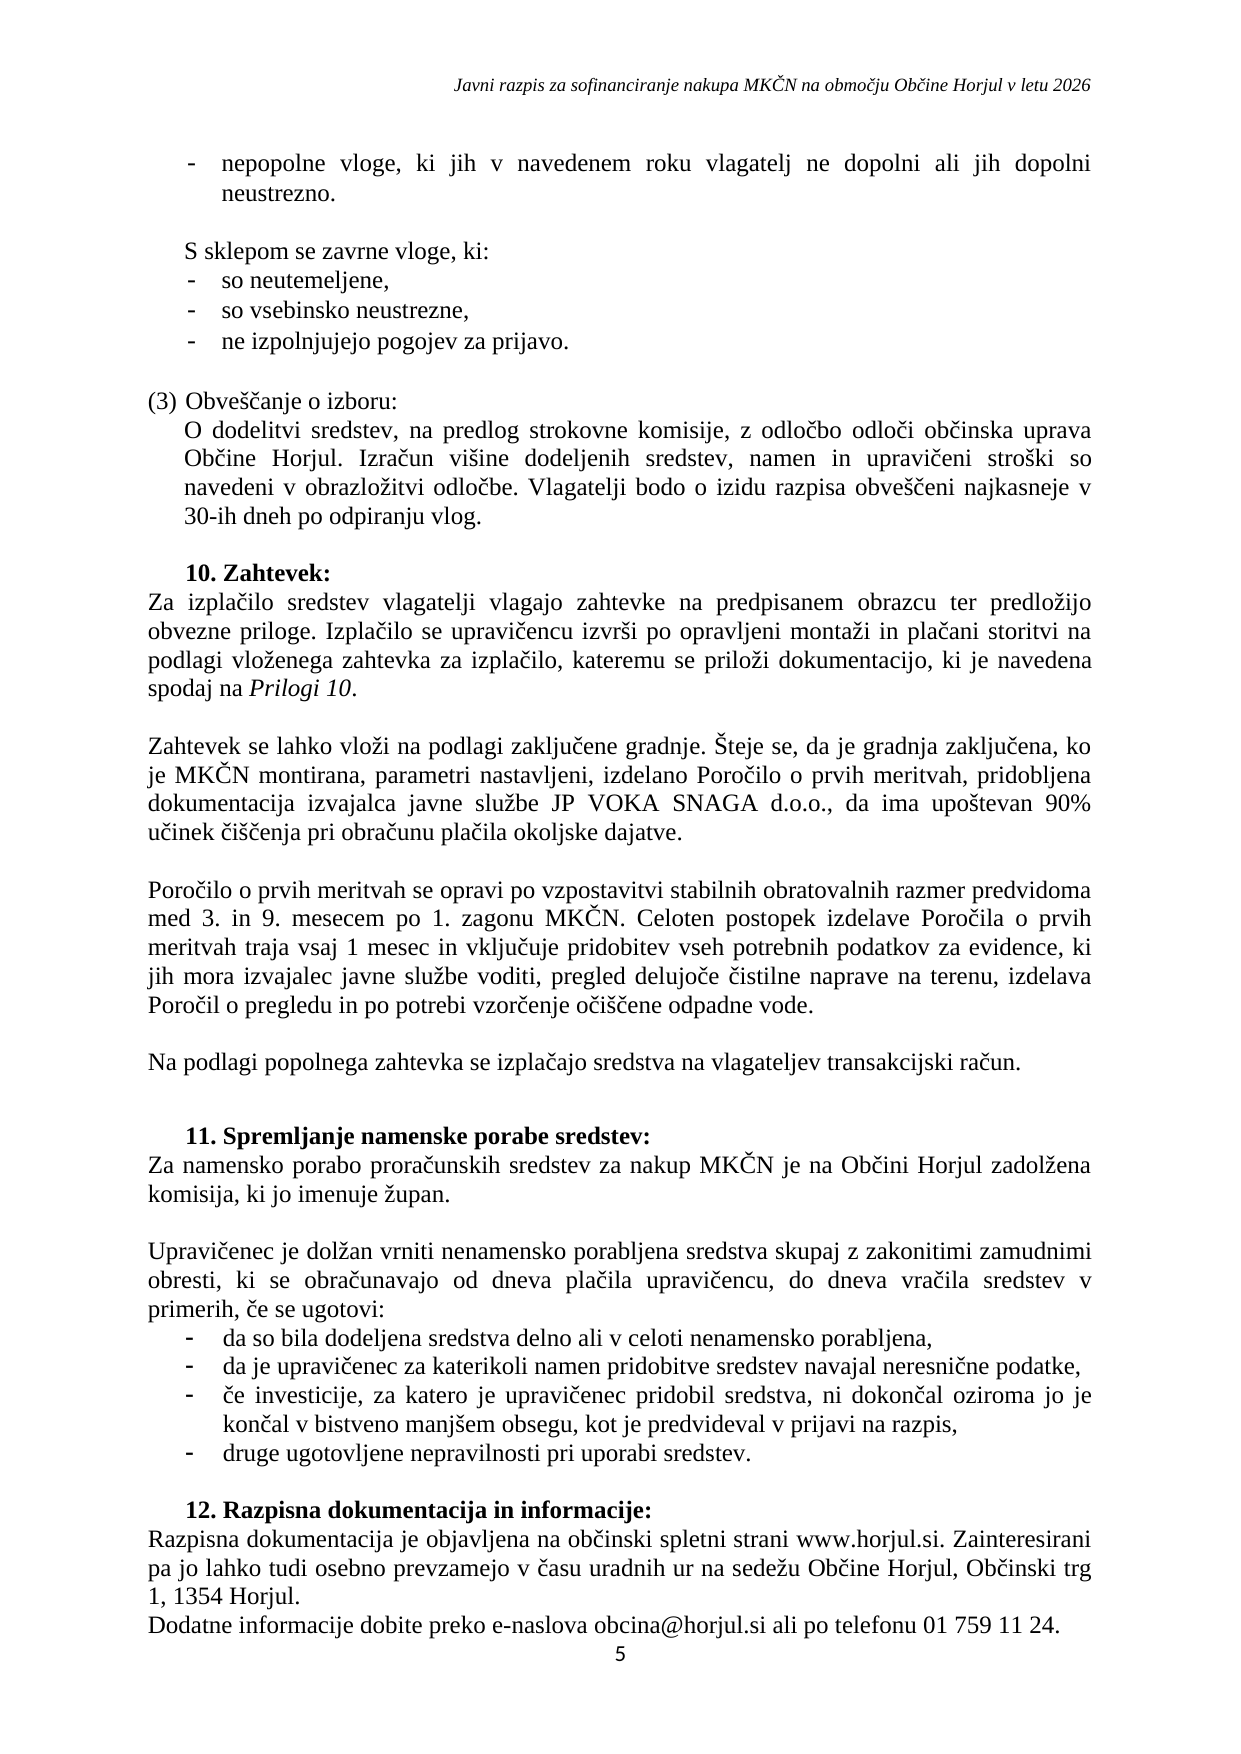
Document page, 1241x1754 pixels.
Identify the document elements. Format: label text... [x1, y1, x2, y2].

list Spremljanje namenske porabe sredstev: [185, 1121, 1093, 1150]
list ne izpolnjujejo pogojev za prijavo. [184, 326, 1093, 357]
text Na podlagi popolnega zahtevka se izplačajo sredstva na vlagateljev transakcijski račun. [148, 1047, 1093, 1076]
text Razpisna dokumentacija je objavljena na občinski spletni strani www.horjul.si. Zainteresirani pa jo lahko tudi osebno prevzamejo v času uradnih ur na sedežu Občine Horjul, Občinski trg 1, 1354 Horjul. [148, 1524, 1093, 1610]
list Obveščanje o izboru: [148, 386, 1093, 415]
list druge ugotovljene nepravilnosti pri uporabi sredstev. [185, 1438, 1093, 1466]
list Zahtevek: [185, 558, 1093, 587]
text S sklepom se zavrne vloge, ki: [184, 236, 1093, 265]
list so vsebinsko neustrezne, [184, 296, 1093, 326]
list so neutemeljene, [184, 265, 1093, 296]
list da so bila dodeljena sredstva delno ali v celoti nenamensko porabljena, [185, 1323, 1093, 1351]
list Razpisna dokumentacija in informacije: [185, 1495, 1093, 1524]
text Za namensko porabo proračunskih sredstev za nakup MKČN je na Občini Horjul zadolžena komisija, ki jo imenuje župan. [148, 1150, 1093, 1208]
text Upravičenec je dolžan vrniti nenamensko porabljena sredstva skupaj z zakonitimi zamudnimi obresti, ki se obračunavajo od dneva plačila upravičencu, do dneva vračila sredstev v primerih, če se ugotovi: [148, 1236, 1093, 1323]
text Poročilo o prvih meritvah se opravi po vzpostavitvi stabilnih obratovalnih razmer predvidoma med 3. in 9. mesecem po 1. zagonu MKČN. Celoten postopek izdelave Poročila o prvih meritvah traja vsaj 1 mesec in vključuje pridobitev vseh potrebnih podatkov za evidence, ki jih mora izvajalec javne službe voditi, pregled delujoče čistilne naprave na terenu, izdelava Poročil o pregledu in po potrebi vzorčenje očiščene odpadne vode. [148, 875, 1093, 1018]
text Dodatne informacije dobite preko e-naslova obcina@horjul.si ali po telefonu 01 759 11 24. [148, 1610, 1093, 1639]
list če investicije, za katero je upravičenec pridobil sredstva, ni dokončal oziroma jo je končal v bistveno manjšem obsegu, kot je predvideval v prijavi na razpis, [185, 1380, 1093, 1438]
text O dodelitvi sredstev, na predlog strokovne komisije, z odločbo odloči občinska uprava Občine Horjul. Izračun višine dodeljenih sredstev, namen in upravičeni stroški so navedeni v obrazložitvi odločbe. Vlagatelji bodo o izidu razpisa obveščeni najkasneje v 30-ih dneh po odpiranju vlog. [184, 415, 1093, 530]
text Za izplačilo sredstev vlagatelji vlagajo zahtevke na predpisanem obrazcu ter predložijo obvezne priloge. Izplačilo se upravičencu izvrši po opravljeni montaži in plačani storitvi na podlagi vloženega zahtevka za izplačilo, kateremu se priloži dokumentacijo, ki je navedena spodaj na Prilogi 10. [148, 587, 1093, 702]
text Zahtevek se lahko vloži na podlagi zaključene gradnje. Šteje se, da je gradnja zaključena, ko je MKČN montirana, parametri nastavljeni, izdelano Poročilo o prvih meritvah, pridobljena dokumentacija izvajalca javne službe JP VOKA SNAGA d.o.o., da ima upoštevan 90% učinek čiščenja pri obračunu plačila okoljske dajatve. [148, 731, 1093, 846]
list da je upravičenec za katerikoli namen pridobitve sredstev navajal neresnične podatke, [185, 1351, 1093, 1380]
list nepopolne vloge, ki jih v navedenem roku vlagatelj ne dopolni ali jih dopolni neustrezno. [184, 148, 1093, 207]
